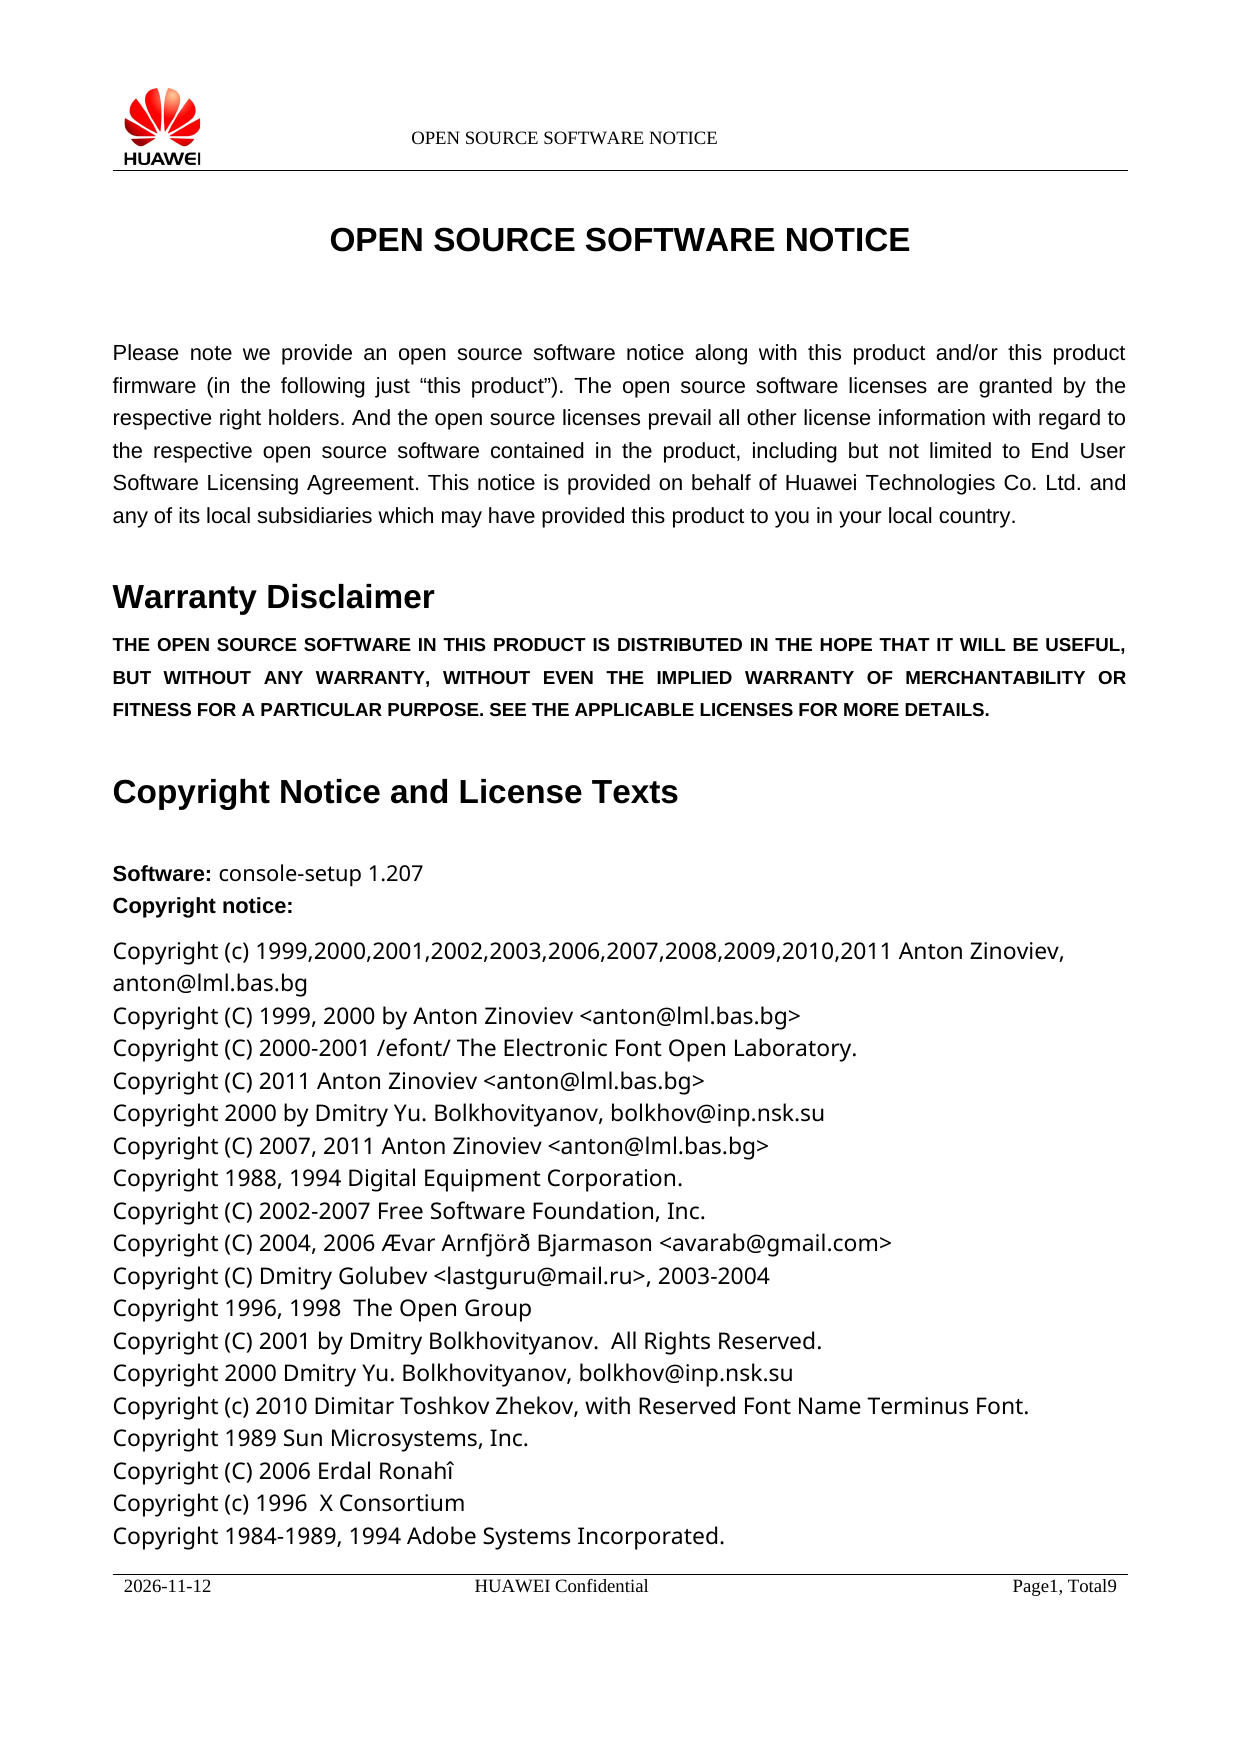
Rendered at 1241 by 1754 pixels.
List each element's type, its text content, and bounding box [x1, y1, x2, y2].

picture [124, 88, 201, 165]
text The open source software in this product is distributed in the hope that it will be useful, but WITHOUT ANY WARRANTY, without even the implied warranty of MERCHANTABILITY or FITNESS FOR A PARTICULAR PURPOSE. See the applicable licenses for more details. [112, 629, 1128, 726]
text Warranty Disclaimer [112, 564, 1128, 629]
title Software: console-setup 1.207 [112, 856, 1128, 889]
text OPEN SOURCE SOFTWARE NOTICE [112, 206, 1128, 271]
text Please note we provide an open source software notice along with this product and/or this product firmware (in the following just “this product”). The open source software licenses are granted by the respective right holders. And the open source licenses prevail all other license information with regard to the respective open source software contained in the product, including but not limited to End User Software Licensing Agreement. This notice is provided on behalf of Huawei Technologies Co. Ltd. and any of its local subsidiaries which may have provided this product to you in your local country. [112, 336, 1128, 531]
text Copyright Notice and License Texts [112, 759, 1128, 824]
text Copyright notice: [112, 889, 1128, 921]
